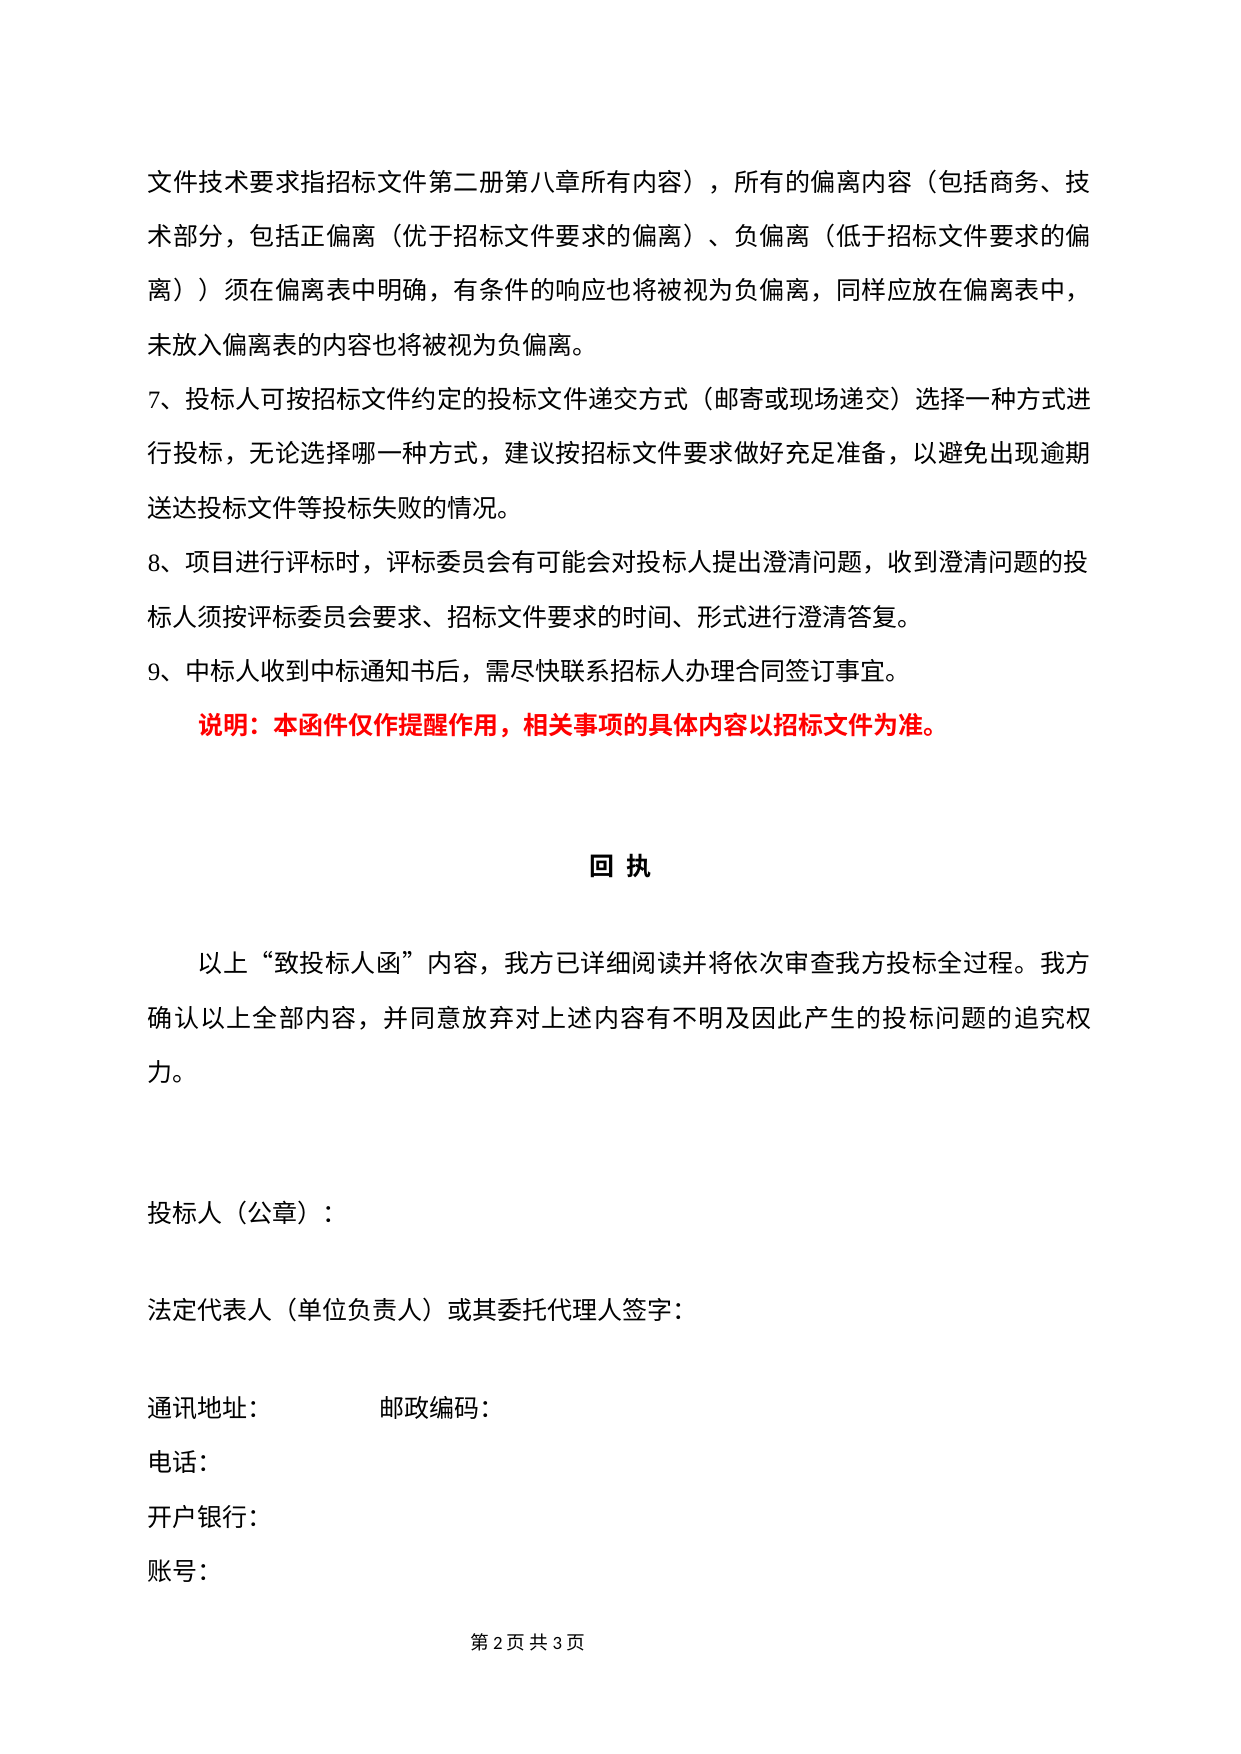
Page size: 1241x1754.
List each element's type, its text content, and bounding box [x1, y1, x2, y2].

text 以上“致投标人函”内容，我方已详细阅读并将依次审查我方投标全过程。我方确认以上全部内容，并同意放弃对上述内容有不明及因此产生的投标问题的追究权力。 [148, 944, 1093, 1089]
text 回 执 [148, 846, 1093, 883]
text 开户银行： [148, 1497, 1093, 1533]
text 账号： [148, 1551, 1093, 1588]
text 通讯地址： 邮政编码： [148, 1388, 1093, 1424]
text 8、项目进行评标时，评标委员会有可能会对投标人提出澄清问题，收到澄清问题的投标人须按评标委员会要求、招标文件要求的时间、形式进行澄清答复。 [148, 543, 1093, 633]
text 说明：本函件仅作提醒作用，相关事项的具体内容以招标文件为准。 [148, 706, 1093, 742]
text 电话： [148, 1443, 1093, 1479]
text 法定代表人（单位负责人）或其委托代理人签字： [148, 1291, 1093, 1327]
list 投标人可按招标文件约定的投标文件递交方式（邮寄或现场递交）选择一种方式进行投标，无论选择哪一种方式，建议按招标文件要求做好充足准备，以避免出现逾期送达投标文件等投标失败的情况。 [148, 379, 1093, 524]
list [148, 162, 1093, 361]
text 9、中标人收到中标通知书后，需尽快联系招标人办理合同签订事宜。 [148, 651, 1093, 688]
text 投标人（公章）： [148, 1193, 1093, 1229]
